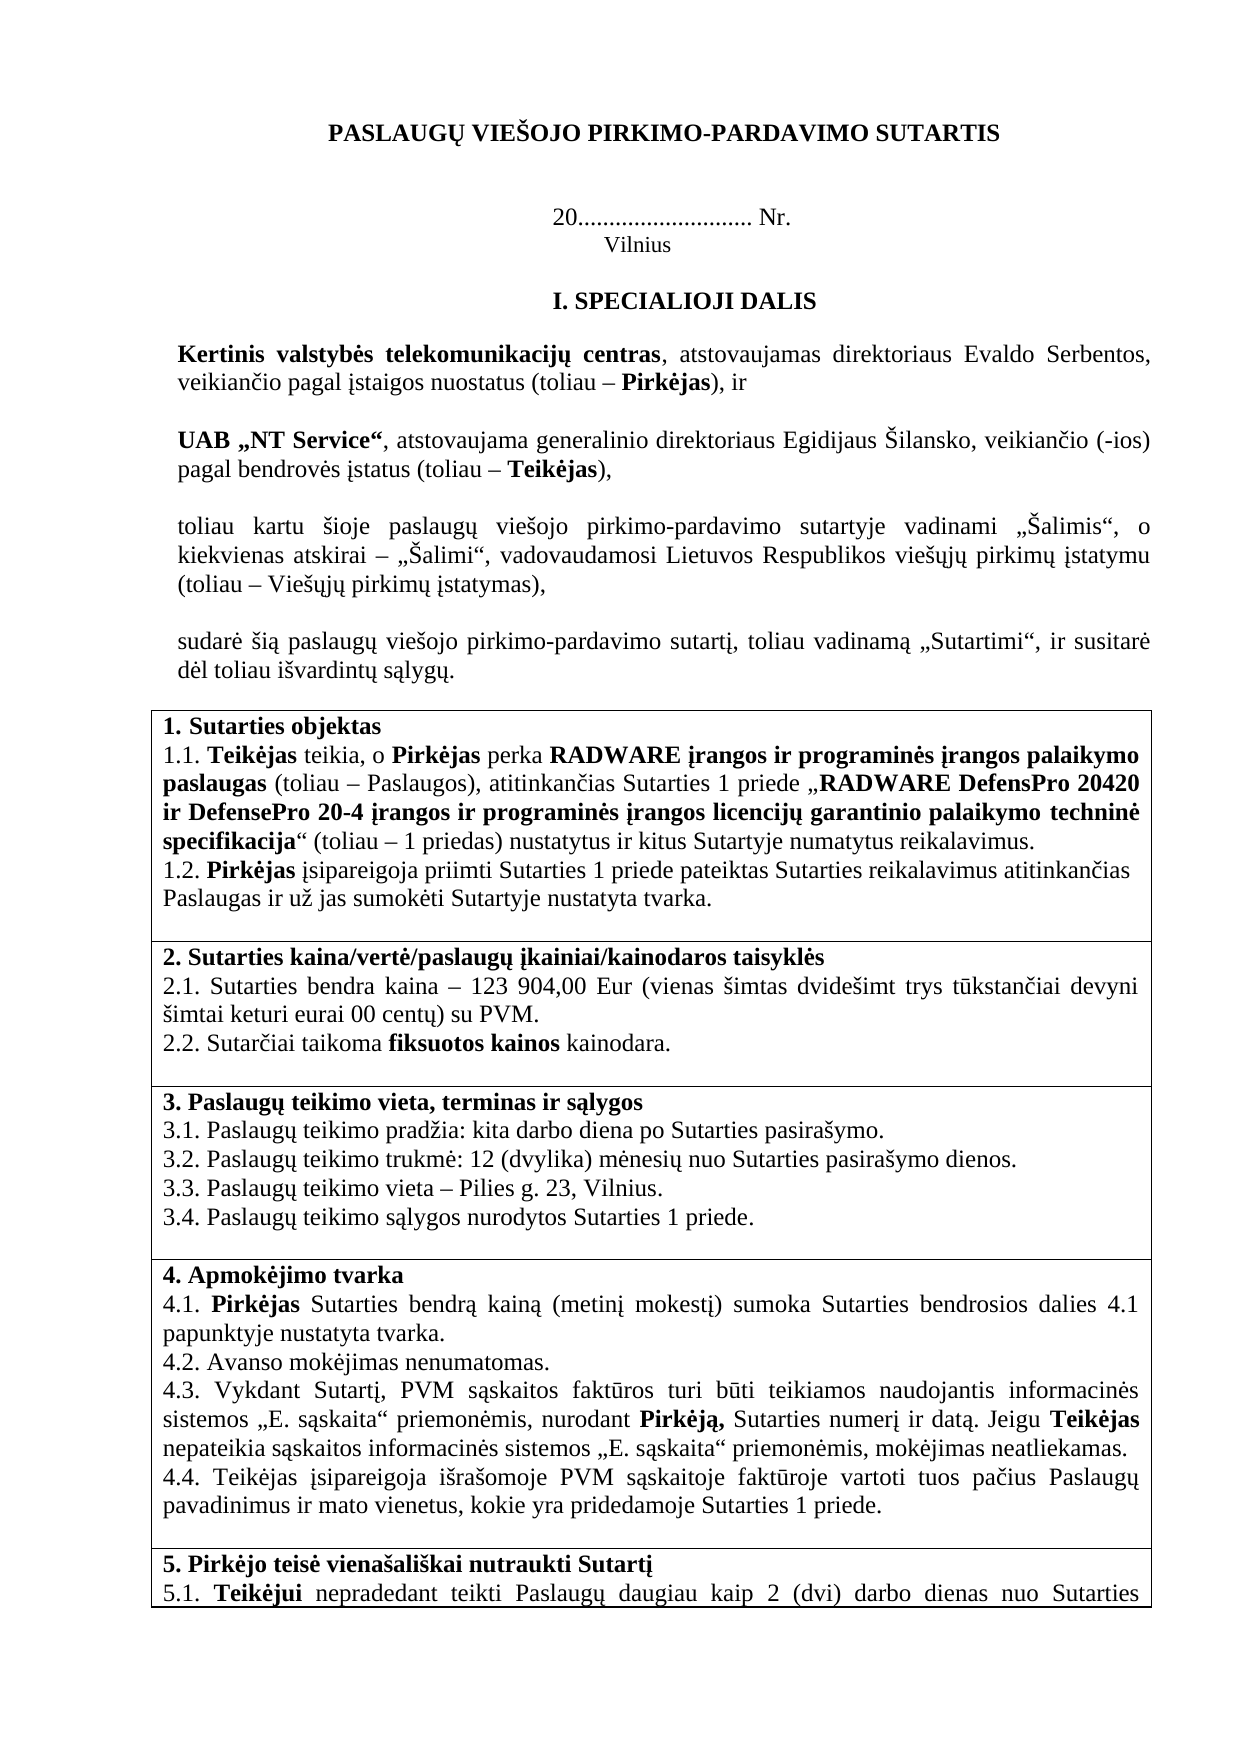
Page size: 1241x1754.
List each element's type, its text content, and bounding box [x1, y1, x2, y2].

table_cell 4. Apmokėjimo tvarka 4.1. Pirkėjas Sutarties bendrą kainą (metinį mokestį) sumoka Sutarties bendrosios dalies 4.1 papunktyje nustatyta tvarka. 4.2. Avanso mokėjimas nenumatomas. 4.3. Vykdant Sutartį, PVM sąskaitos faktūros turi būti teikiamos naudojantis informacinės sistemos „E. sąskaita“ priemonėmis, nurodant Pirkėją, Sutarties numerį ir datą. Jeigu Teikėjas nepateikia sąskaitos informacinės sistemos „E. sąskaita“ priemonėmis, mokėjimas neatliekamas. 4.4. Teikėjas įsipareigoja išrašomoje PVM sąskaitoje faktūroje vartoti tuos pačius Paslaugų pavadinimus ir mato vienetus, kokie yra pridedamoje Sutarties 1 priede. [152, 1260, 1151, 1548]
table_header Sutarties objektas 1.1. Teikėjas teikia, o Pirkėjas perka RADWARE įrangos ir programinės įrangos palaikymo paslaugas (toliau – Paslaugos), atitinkančias Sutarties 1 priede „radware defenspro 20420 ir DefensePro 20-4 įrangos ir programinės įrangos licencijų garantinio palaikymo techninė specifikacija“ (toliau – 1 priedas) nustatytus ir kitus Sutartyje numatytus reikalavimus. 1.2. Pirkėjas įsipareigoja priimti Sutarties 1 priede pateiktas Sutarties reikalavimus atitinkančias Paslaugas ir už jas sumokėti Sutartyje nustatyta tvarka. [152, 711, 1151, 941]
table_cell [152, 1549, 1151, 1606]
text Vilnius [552, 231, 1152, 257]
text 20............................ Nr. [477, 202, 1152, 231]
text PASLAUGŲ VIEŠOJO PIRKIMO-PARDAVIMO SUTARTIS [177, 118, 1152, 147]
text toliau kartu šioje paslaugų viešojo pirkimo-pardavimo sutartyje vadinami „Šalimis“, o kiekvienas atskirai – „Šalimi“, vadovaudamosi Lietuvos Respublikos viešųjų pirkimų įstatymu (toliau – Viešųjų pirkimų įstatymas), [177, 511, 1152, 597]
text I. SPECIALIOJI DALIS [552, 286, 1152, 314]
table_cell 2. Sutarties kaina/vertė/paslaugų įkainiai/kainodaros taisyklės 2.1. Sutarties bendra kaina – 123 904,00 Eur (vienas šimtas dvidešimt trys tūkstančiai devyni šimtai keturi eurai 00 centų) su PVM. 2.2. Sutarčiai taikoma fiksuotos kainos kainodara. [152, 942, 1151, 1086]
text UAB „NT Service“, atstovaujama generalinio direktoriaus Egidijaus Šilansko, veikiančio (-ios) pagal bendrovės įstatus (toliau – Teikėjas), [177, 425, 1152, 482]
text Kertinis valstybės telekomunikacijų centras, atstovaujamas direktoriaus Evaldo Serbentos, veikiančio pagal įstaigos nuostatus (toliau – Pirkėjas), ir [177, 339, 1152, 396]
table_cell 3. Paslaugų teikimo vieta, terminas ir sąlygos 3.1. Paslaugų teikimo pradžia: kita darbo diena po Sutarties pasirašymo. 3.2. Paslaugų teikimo trukmė: 12 (dvylika) mėnesių nuo Sutarties pasirašymo dienos. 3.3. Paslaugų teikimo vieta – Pilies g. 23, Vilnius. 3.4. Paslaugų teikimo sąlygos nurodytos Sutarties 1 priede. [152, 1087, 1151, 1259]
text sudarė šią paslaugų viešojo pirkimo-pardavimo sutartį, toliau vadinamą „Sutartimi“, ir susitarė dėl toliau išvardintų sąlygų. [177, 626, 1152, 684]
